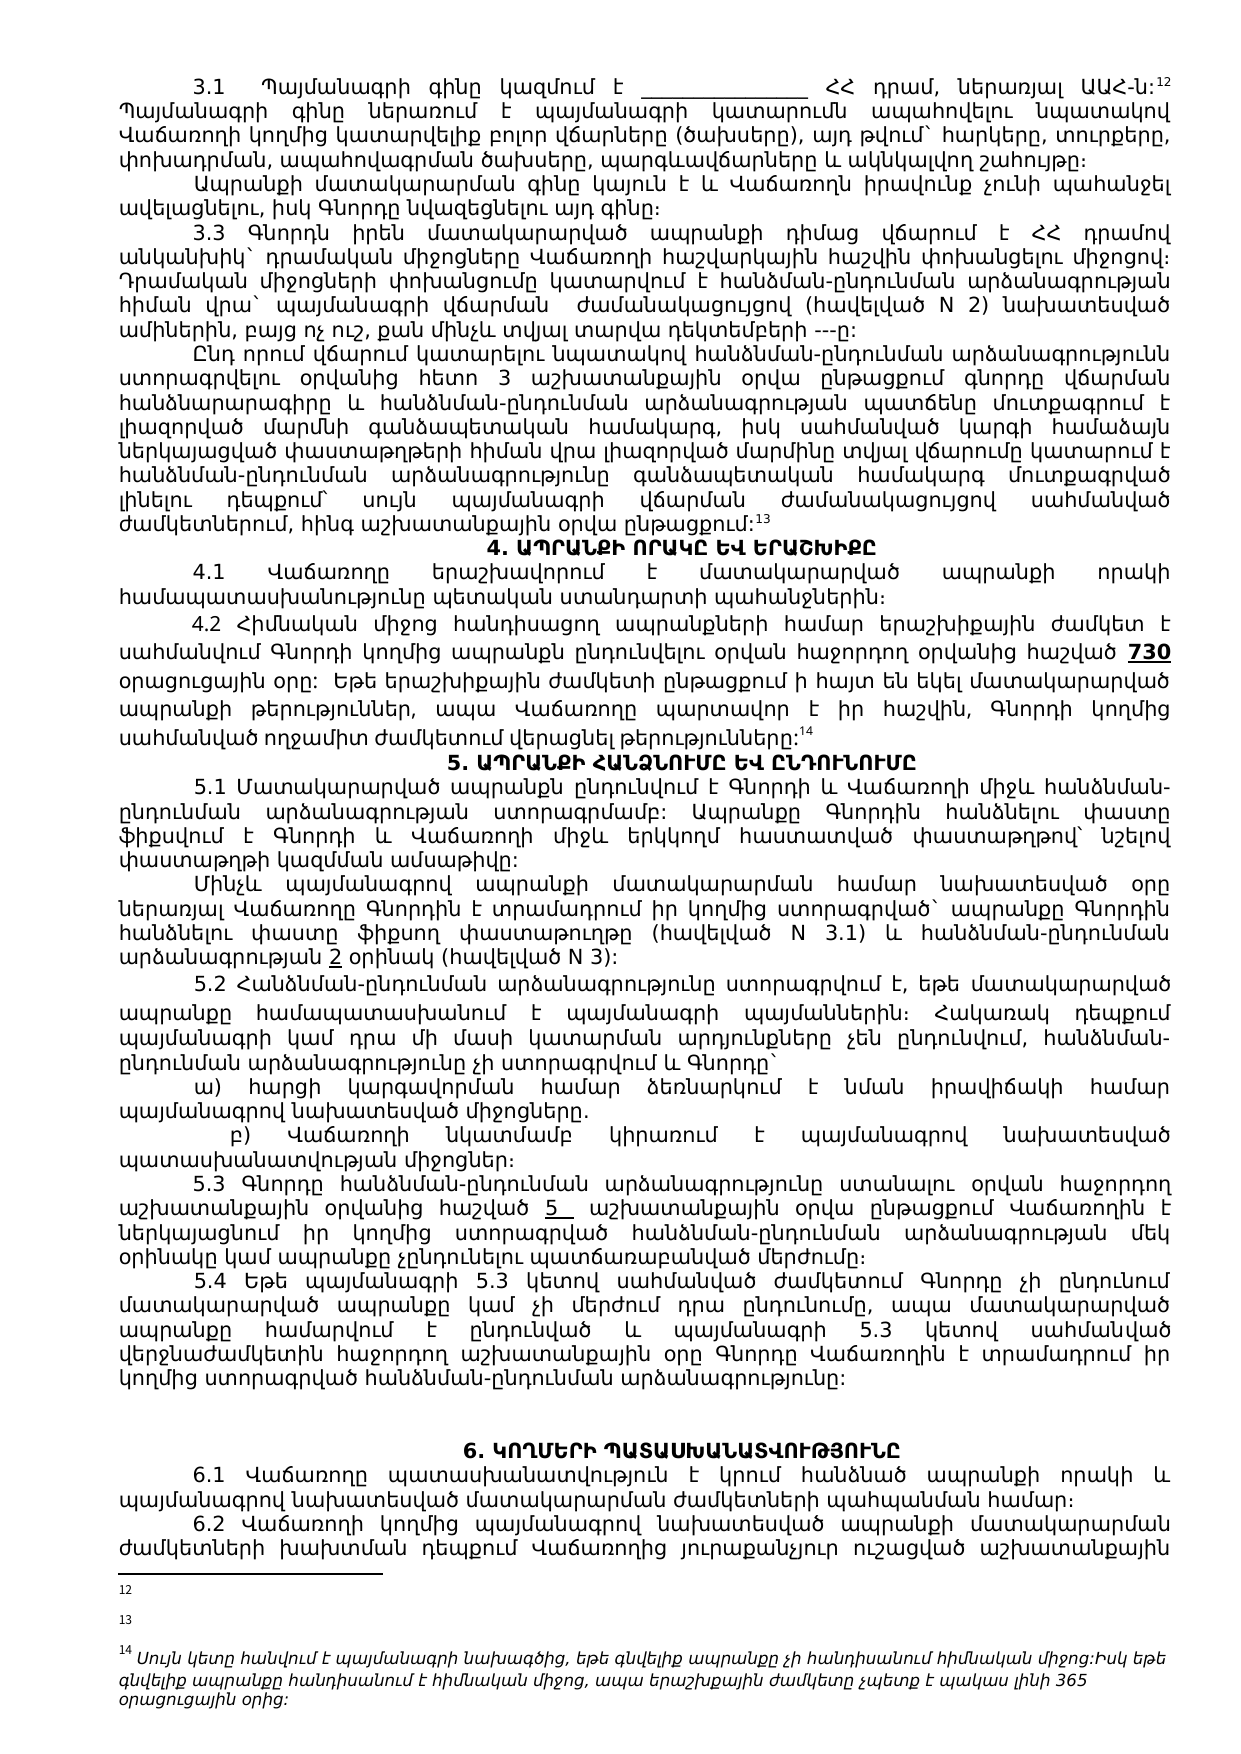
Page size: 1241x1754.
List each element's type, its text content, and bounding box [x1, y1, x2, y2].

text 5.3 Գնորդը հանձնման-ընդունման արձանագրությունը ստանալու օրվան հաջորդող աշխատանքային օրվանից հաշված 5 աշխատանքային օրվա ընթացքում Վաճառողին է ներկայացնում իր կողմից ստորագրված հանձնման-ընդունման արձանագրության մեկ օրինակը կամ ապրանքը չընդունելու պատճառաբանված մերժումը։ [118, 1172, 1171, 1269]
text 4. ԱՊՐԱՆՔԻ ՈՐԱԿԸ ԵՎ ԵՐԱՇԽԻՔԸ [118, 536, 1171, 560]
text բ) Վաճառողի նկատմամբ կիրառում է պայմանագրով նախատեսված պատասխանատվության միջոցներ։ [118, 1123, 1171, 1172]
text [118, 1512, 1171, 1560]
text 6. ԿՈՂՄԵՐԻ ՊԱՏԱՍԽԱՆԱՏՎՈՒԹՅՈՒՆԸ [118, 1439, 1171, 1463]
text 4.2 Հիմնական միջոց հանդիսացող ապրանքների համար երաշխիքային ժամկետ է սահմանվում Գնորդի կողմից ապրանքն ընդունվելու օրվան հաջորդող օրվանից հաշված 730 օրացուցային օրը: Եթե երաշխիքային ժամկետի ընթացքում ի հայտ են եկել մատակարարված ապրանքի թերություններ, ապա Վաճառողը պարտավոր է իր հաշվին, Գնորդի կողմից սահմանված ողջամիտ ժամկետում վերացնել թերությունները: [118, 609, 1171, 751]
text 4.1 Վաճառողը երաշխավորում է մատակարարված ապրանքի որակի համապատասխանությունը պետական ստանդարտի պահանջներին։ [118, 560, 1171, 609]
text 5.4 Եթե պայմանագրի 5.3 կետով սահմանված ժամկետում Գնորդը չի ընդունում մատակարարված ապրանքը կամ չի մերժում դրա ընդունումը, ապա մատակարարված ապրանքը համարվում է ընդունված և պայմանագրի 5.3 կետով սահմանված վերջնաժամկետին հաջորդող աշխատանքային օրը Գնորդը Վաճառողին է տրամադրում իր կողմից ստորագրված հանձնման-ընդունման արձանագրությունը: [118, 1269, 1171, 1391]
text 3.1 Պայմանագրի գինը կազմում է ________________ ՀՀ դրամ, ներառյալ ԱԱՀ-ն: Պայմանագրի գինը ներառում է պայմանագրի կատարումն ապահովելու նպատակով Վաճառողի կողմից կատարվելիք բոլոր վճարները (ծախսերը), այդ թվում` հարկերը, տուրքերը, փոխադրման, ապահովագրման ծախսերը, պարգևավճարները և ակնկալվող շահույթը։ [118, 75, 1171, 172]
text 5.2 Հանձնման-ընդունման արձանագրությունը ստորագրվում է, եթե մատակարարված ապրանքը համապատասխանում է պայմանագրի պայմաններին։ Հակառակ դեպքում պայմանագրի կամ դրա մի մասի կատարման արդյունքները չեն ընդունվում, հանձնման-ընդունման արձանագրությունը չի ստորագրվում և Գնորդը` [118, 969, 1171, 1075]
text 3.3 Գնորդն իրեն մատակարարված ապրանքի դիմաց վճարում է ՀՀ դրամով անկանխիկ` դրամական միջոցները Վաճառողի հաշվարկային հաշվին փոխանցելու միջոցով։ Դրամական միջոցների փոխանցումը կատարվում է հանձման-ընդունման արձանագրության հիման վրա` պայմանագրի վճարման ժամանակացույցով (հավելված N 2) նախատեսված ամիներին, բայց ոչ ուշ, քան մինչև տվյալ տարվա դեկտեմբերի ---ը: [118, 221, 1171, 342]
text 6.1 Վաճառողը պատասխանատվություն է կրում հանձնած ապրանքի որակի և պայմանագրով նախատեսված մատակարարման ժամկետների պահպանման համար։ [118, 1463, 1171, 1512]
text 5.1 Մատակարարված ապրանքն ընդունվում է Գնորդի և Վաճառողի միջև հանձնման-ընդունման արձանագրության ստորագրմամբ: Ապրանքը Գնորդին հանձնելու փաստը ֆիքսվում է Գնորդի և Վաճառողի միջև երկկողմ հաստատված փաստաթղթով՝ նշելով փաստաթղթի կազմման ամսաթիվը: [118, 775, 1171, 872]
text 5. ԱՊՐԱՆՔԻ ՀԱՆՁՆՈՒՄԸ ԵՎ ԸՆԴՈՒՆՈՒՄԸ [118, 751, 1171, 775]
text Ընդ որում վճարում կատարելու նպատակով հանձնման-ընդունման արձանագրությունն ստորագրվելու օրվանից հետո 3 աշխատանքային օրվա ընթացքում գնորդը վճարման հանձնարարագիրը և հանձնման-ընդունման արձանագրության պատճենը մուտքագրում է լիազորված մարմնի գանձապետական համակարգ, իսկ սահմանված կարգի համաձայն ներկայացված փաստաթղթերի հիման վրա լիազորված մարմինը տվյալ վճարումը կատարում է հանձնման-ընդունման արձանագրությունը գանձապետական համակարգ մուտքագրված լինելու դեպքում՝ սույն պայմանագրի վճարման ժամանակացույցով սահմանված ժամկետներում, հինգ աշխատանքային օրվա ընթացքում: [118, 342, 1171, 536]
text ա) հարցի կարգավորման համար ձեռնարկում է նման իրավիճակի համար պայմանագրով նախատեսված միջոցները. [118, 1075, 1171, 1123]
text Ապրանքի մատակարարման գինը կայուն է և Վաճառողն իրավունք չունի պահանջել ավելացնելու, իսկ Գնորդը նվազեցնելու այդ գինը։ [118, 172, 1171, 221]
text Մինչև պայմանագրով ապրանքի մատակարարման համար նախատեսված օրը ներառյալ Վաճառողը Գնորդին է տրամադրում իր կողմից ստորագրված` ապրանքը Գնորդին հանձնելու փաստը ֆիքսող փաստաթուղթը (հավելված N 3.1) և հանձնման-ընդունման արձանագրության 2 օրինակ (հավելված N 3): [118, 872, 1171, 969]
